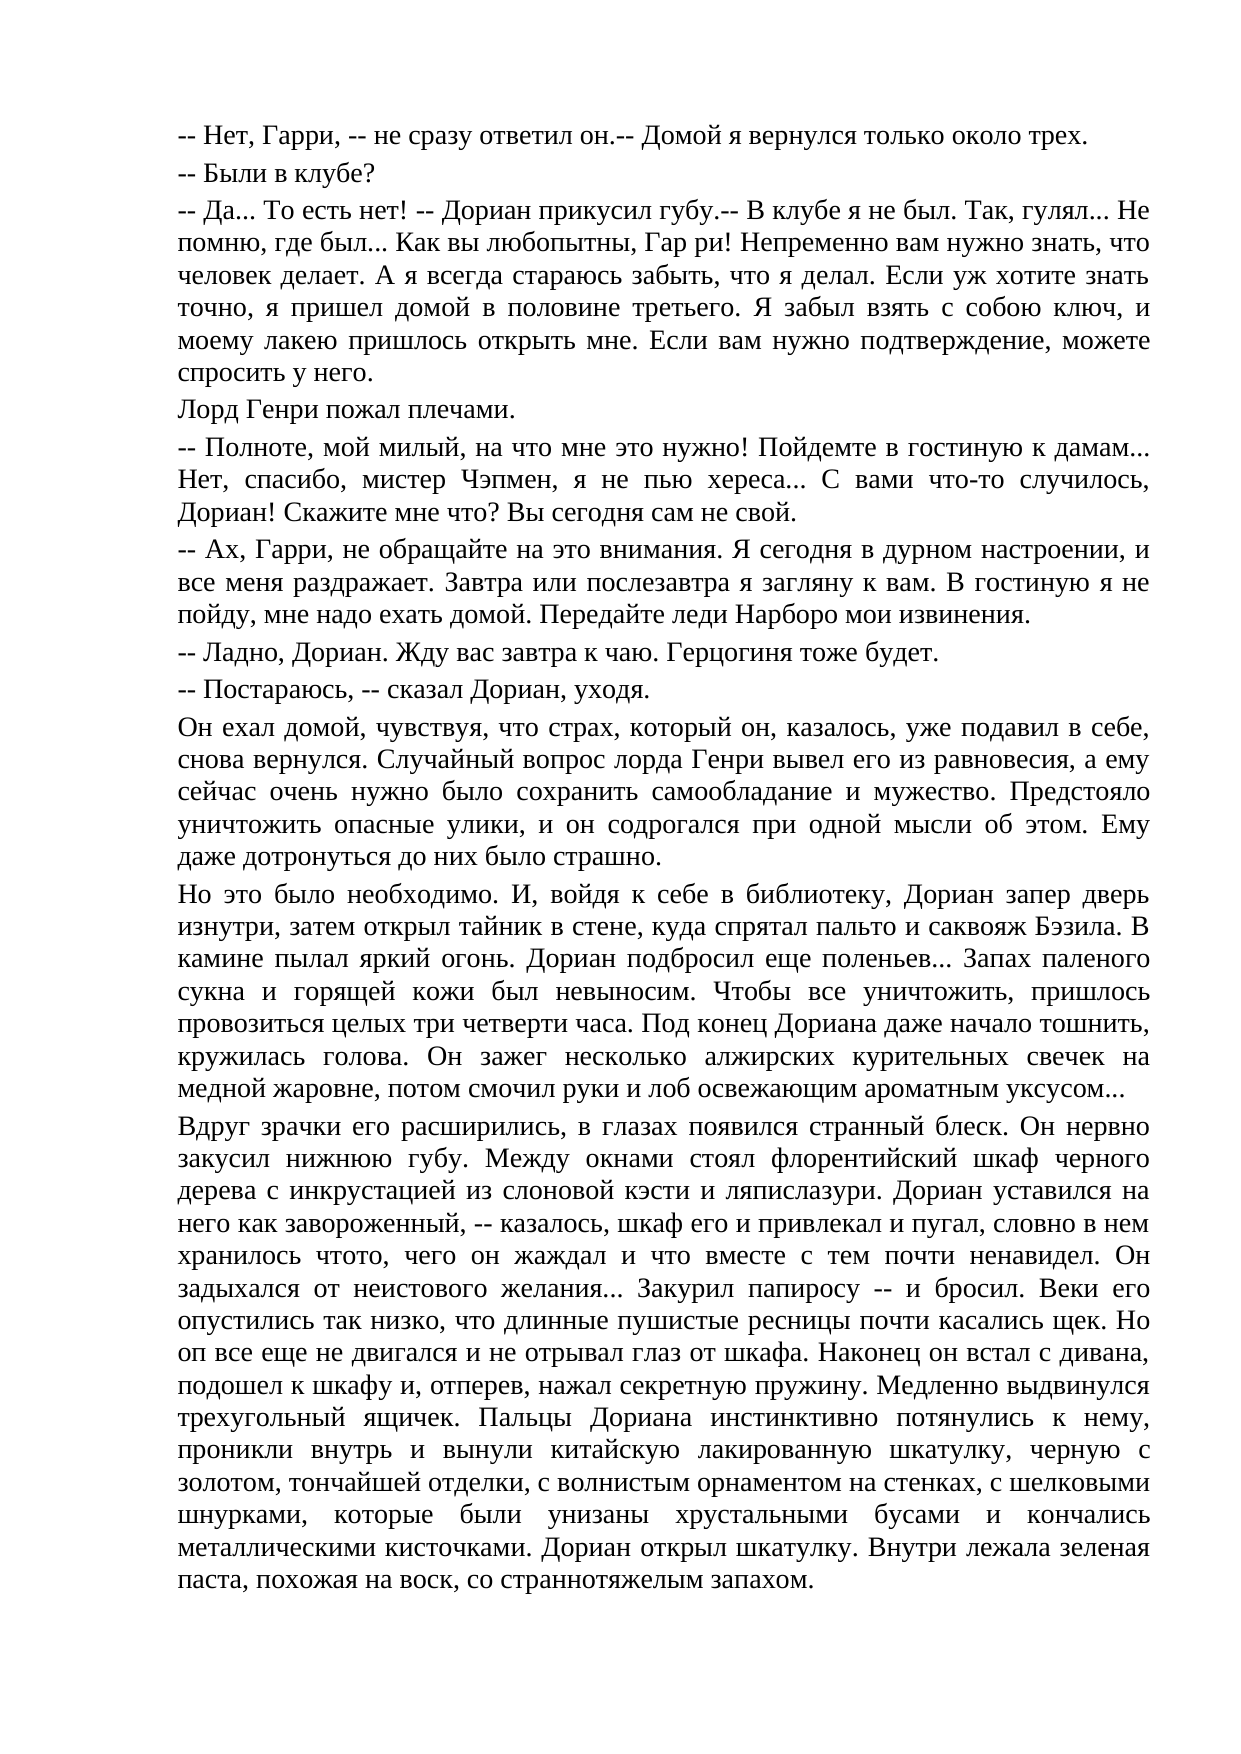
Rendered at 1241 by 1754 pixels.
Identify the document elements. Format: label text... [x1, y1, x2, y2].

text -- Полноте, мой милый, на что мне это нужно! Пойдемте в гостиную к дамам... Нет, спасибо, мистер Чэпмен, я не пью хереса... С вами что-то случилось, Дориан! Скажите мне что? Вы сегодня сам не свой. [177, 430, 1152, 527]
text Он ехал домой, чувствуя, что страх, который он, казалось, уже подавил в себе, снова вернулся. Случайный вопрос лорда Генри вывел его из равновесия, а ему сейчас очень нужно было сохранить самообладание и мужество. Предстояло уничтожить опасные улики, и он содрогался при одной мысли об этом. Ему даже дотронуться до них было страшно. [177, 710, 1152, 872]
text -- Ах, Гарри, не обращайте на это внимания. Я сегодня в дурном настроении, и все меня раздражает. Завтра или послезавтра я загляну к вам. В гостиную я не пойду, мне надо ехать домой. Передайте леди Нарборо мои извинения. [177, 532, 1152, 629]
text -- Ладно, Дориан. Жду вас завтра к чаю. Герцогиня тоже будет. [177, 635, 1152, 667]
text -- Были в клубе? [177, 156, 1152, 188]
text -- Да... То есть нет! -- Дориан прикусил губу.-- В клубе я не был. Так, гулял... Не помню, где был... Как вы любопытны, Гар ри! Непременно вам нужно знать, что человек делает. А я всегда стараюсь забыть, что я делал. Если уж хотите знать точно, я пришел домой в половине третьего. Я забыл взять с собою ключ, и моему лакею пришлось открыть мне. Если вам нужно подтверждение, можете спросить у него. [177, 193, 1152, 387]
text -- Нет, Гарри, -- не сразу ответил он.-- Домой я вернулся только около трех. [177, 118, 1152, 151]
text Вдруг зрачки его расширились, в глазах появился странный блеск. Он нервно закусил нижнюю губу. Между окнами стоял флорентийский шкаф черного дерева с инкрустацией из слоновой кэсти и ляпислазури. Дориан уставился на него как завороженный, -- казалось, шкаф его и привлекал и пугал, словно в нем хранилось чтото, чего он жаждал и что вместе с тем почти ненавидел. Он задыхался от неистового желания... Закурил папиросу -- и бросил. Веки его опустились так низко, что длинные пушистые ресницы почти касались щек. Но оп все еще не двигался и не отрывал глаз от шкафа. Наконец он встал с дивана, подошел к шкафу и, отперев, нажал секретную пружину. Медленно выдвинулся трехугольный ящичек. Пальцы Дориана инстинктивно потянулись к нему, проникли внутрь и вынули китайскую лакированную шкатулку, черную с золотом, тончайшей отделки, с волнистым орнаментом на стенках, с шелковыми шнурками, которые были унизаны хрустальными бусами и кончались металлическими кисточками. Дориан открыл шкатулку. Внутри лежала зеленая паста, похожая на воск, со страннотяжелым запахом. [177, 1109, 1152, 1594]
text Лорд Генри пожал плечами. [177, 393, 1152, 425]
text -- Постараюсь, -- сказал Дориан, уходя. [177, 672, 1152, 704]
text Но это было необходимо. И, войдя к себе в библиотеку, Дориан запер дверь изнутри, затем открыл тайник в стене, куда спрятал пальто и саквояж Бэзила. В камине пылал яркий огонь. Дориан подбросил еще поленьев... Запах паленого сукна и горящей кожи был невыносим. Чтобы все уничтожить, пришлось провозиться целых три четверти часа. Под конец Дориана даже начало тошнить, кружилась голова. Он зажег несколько алжирских курительных свечек на медной жаровне, потом смочил руки и лоб освежающим ароматным уксусом... [177, 877, 1152, 1103]
